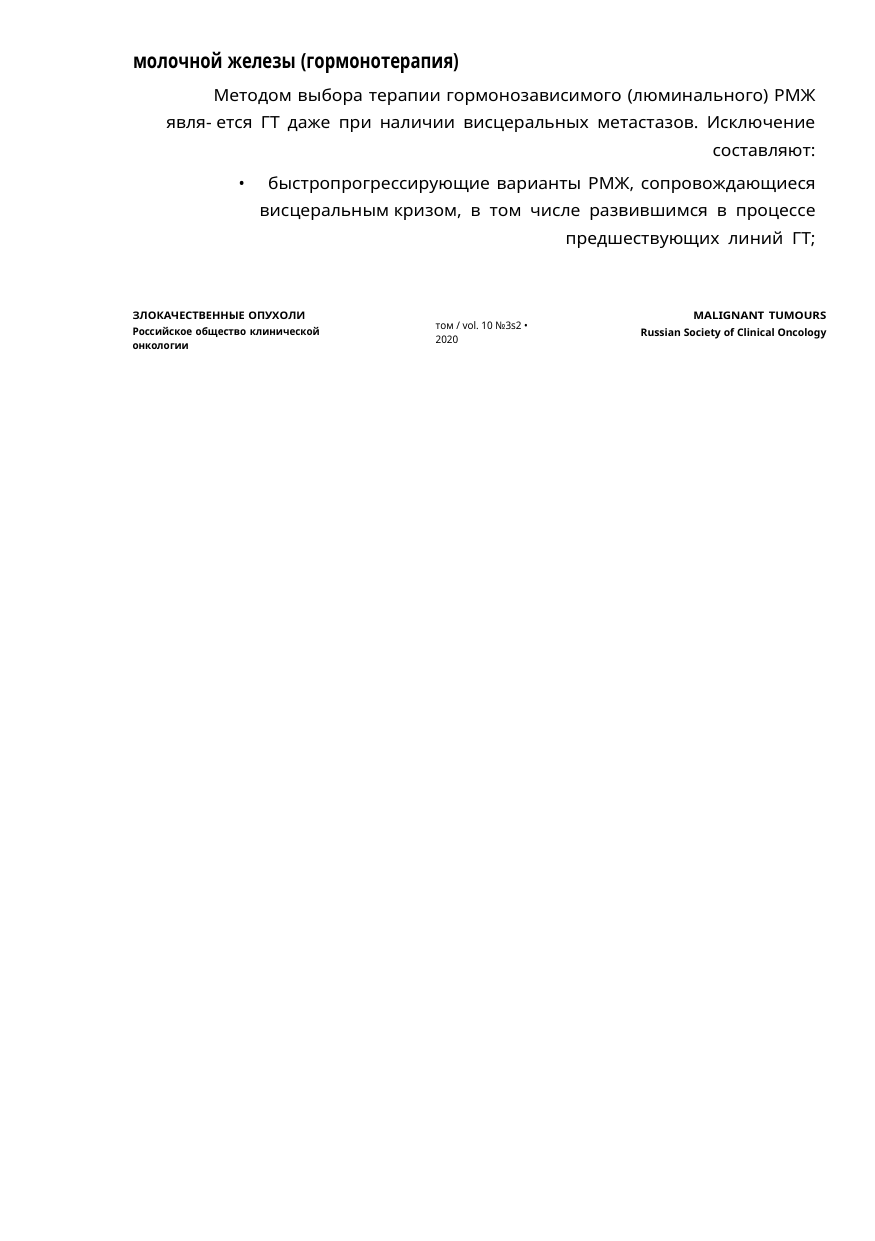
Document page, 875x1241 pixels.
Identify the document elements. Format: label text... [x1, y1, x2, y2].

text ЗЛОКАЧЕСТВЕННЫЕ ОПУХОЛИ [132, 308, 361, 322]
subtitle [133, 48, 736, 74]
list быстропрогрессирующие варианты РМЖ, сопровождающиеся висцеральным кризом, в том числе развившимся в процессе предшествующих линий ГТ; [133, 172, 815, 249]
text Российское общество клинической онкологии [132, 324, 361, 353]
text MALIGNANT TUMOURS [693, 308, 828, 322]
text Russian Society of Clinical Oncology [640, 325, 828, 339]
text Методом выбора терапии гормонозависимого (люминального) РМЖ явля- ется ГТ даже при наличии висцеральных метастазов. Исключение составляют: [133, 83, 815, 161]
text том / vol. 10 №3s2 • 2020 [435, 318, 550, 347]
